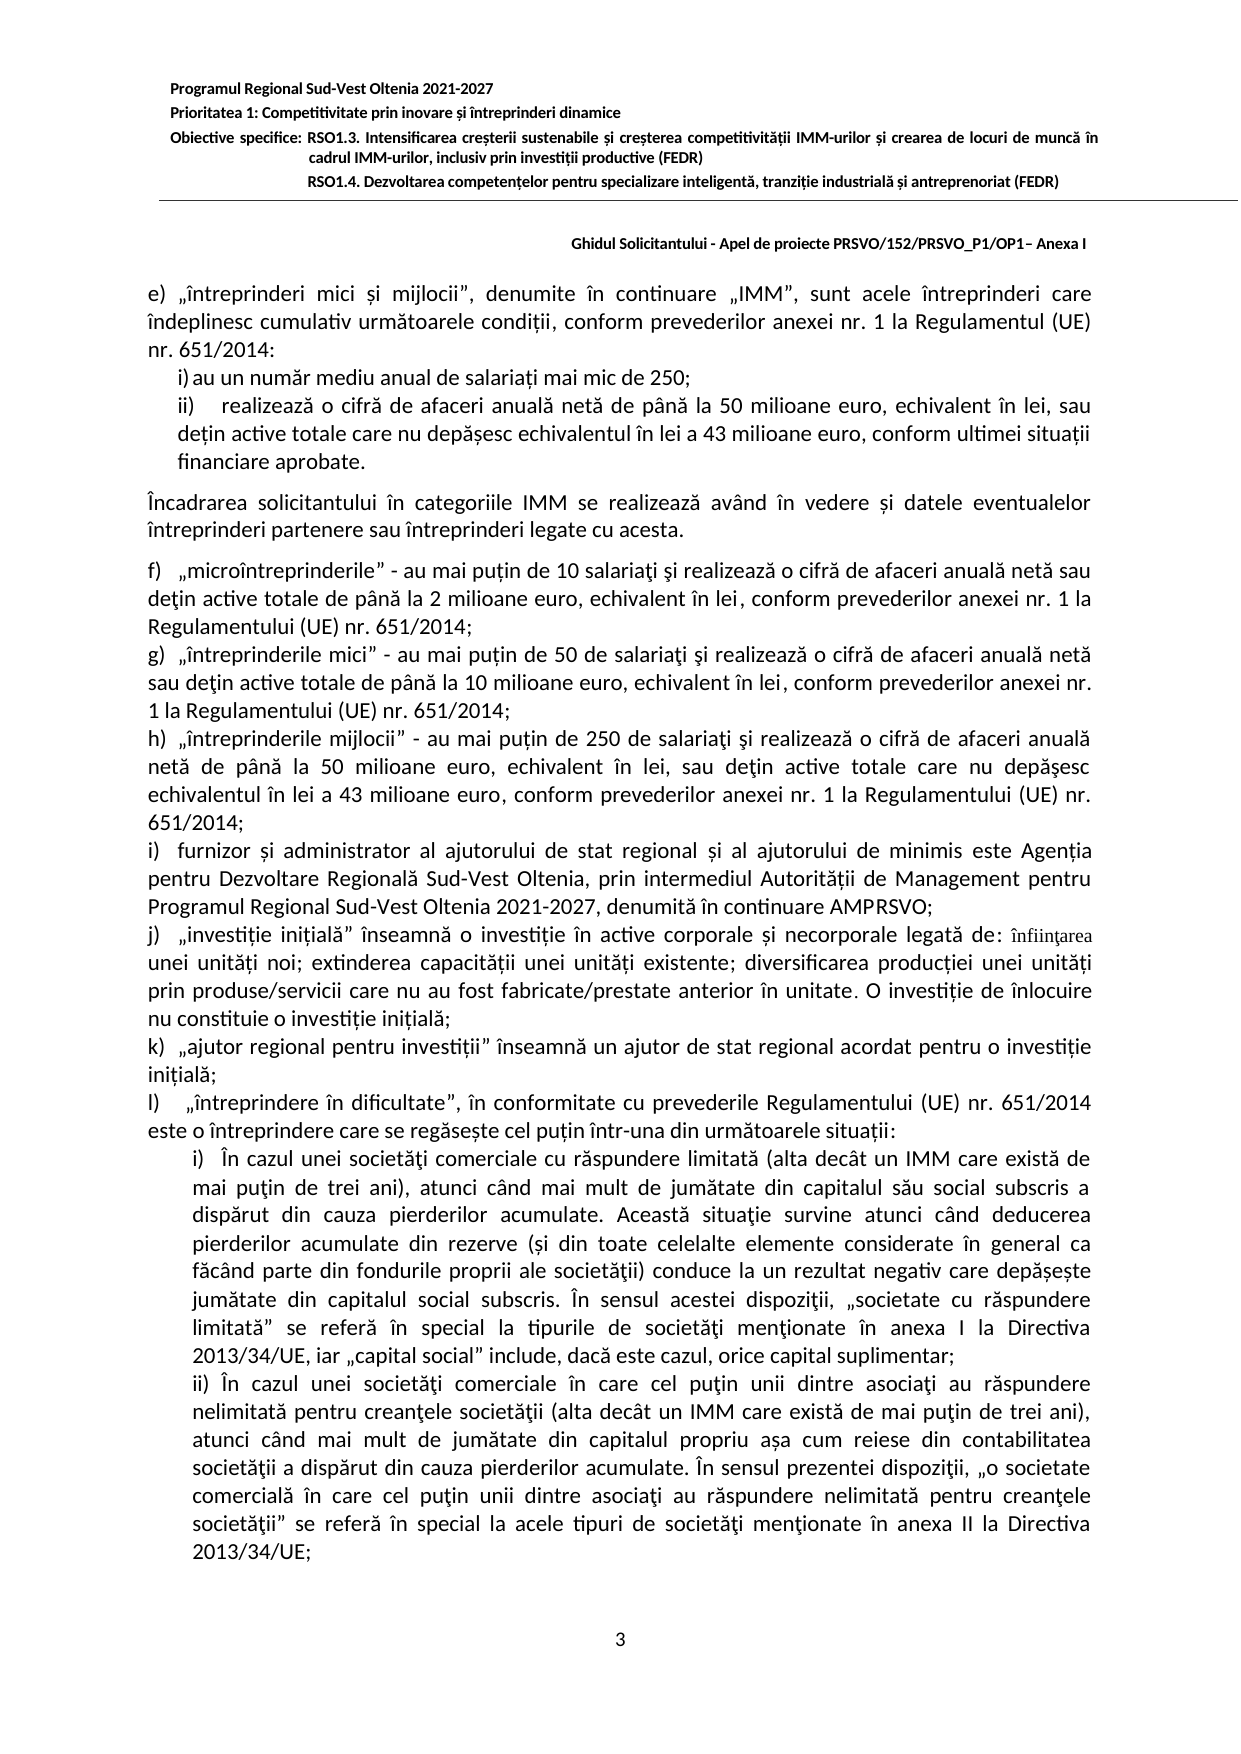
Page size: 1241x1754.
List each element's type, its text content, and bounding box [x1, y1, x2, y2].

list realizează o cifră de afaceri anuală netă de până la 50 milioane euro, echivalent în lei, sau dețin active totale care nu depășesc echivalentul în lei a 43 milioane euro, conform ultimei situații financiare aprobate. [177, 391, 1092, 475]
list „microîntreprinderile” - au mai puțin de 10 salariaţi şi realizează o cifră de afaceri anuală netă sau deţin active totale de până la 2 milioane euro, echivalent în lei, conform prevederilor anexei nr. 1 la Regulamentului (UE) nr. 651/2014; [148, 556, 1092, 640]
text Încadrarea solicitantului în categoriile IMM se realizează având în vedere și datele eventualelor întreprinderi partenere sau întreprinderi legate cu acesta. [148, 488, 1092, 544]
list „investiție inițială” înseamnă o investiție în active corporale și necorporale legată de: înfiinţarea unei unități noi; extinderea capacității unei unități existente; diversificarea producției unei unități prin produse/servicii care nu au fost fabricate/prestate anterior în unitate. O investiţie de înlocuire nu constituie o investiţie iniţială; [148, 920, 1092, 1032]
list furnizor și administrator al ajutorului de stat regional și al ajutorului de minimis este Agenția pentru Dezvoltare Regională Sud-Vest Oltenia, prin intermediul Autorității de Management pentru Programul Regional Sud-Vest Oltenia 2021-2027, denumită în continuare AMPRSVO; [148, 836, 1092, 920]
list „întreprinderi mici și mijlocii”, denumite în continuare „IMM”, sunt acele întreprinderi care îndeplinesc cumulativ următoarele condiții, conform prevederilor anexei nr. 1 la Regulamentul (UE) nr. 651/2014: [148, 279, 1092, 363]
list „întreprinderile mici” - au mai puțin de 50 de salariaţi şi realizează o cifră de afaceri anuală netă sau deţin active totale de până la 10 milioane euro, echivalent în lei, conform prevederilor anexei nr. 1 la Regulamentului (UE) nr. 651/2014; [148, 640, 1092, 724]
list „întreprinderile mijlocii” - au mai puțin de 250 de salariaţi şi realizează o cifră de afaceri anuală netă de până la 50 milioane euro, echivalent în lei, sau deţin active totale care nu depăşesc echivalentul în lei a 43 milioane euro, conform prevederilor anexei nr. 1 la Regulamentului (UE) nr. 651/2014; [148, 724, 1092, 836]
list „întreprindere în dificultate”, în conformitate cu prevederile Regulamentului (UE) nr. 651/2014 este o întreprindere care se regăsește cel puțin într-una din următoarele situații: [148, 1088, 1092, 1144]
list „ajutor regional pentru investiții” înseamnă un ajutor de stat regional acordat pentru o investiție inițială; [148, 1032, 1092, 1088]
list au un număr mediu anual de salariați mai mic de 250; [177, 363, 1092, 391]
list În cazul unei societăţi comerciale cu răspundere limitată (alta decât un IMM care există de mai puţin de trei ani), atunci când mai mult de jumătate din capitalul său social subscris a dispărut din cauza pierderilor acumulate. Această situaţie survine atunci când deducerea pierderilor acumulate din rezerve (și din toate celelalte elemente considerate în general ca făcând parte din fondurile proprii ale societăţii) conduce la un rezultat negativ care depășește jumătate din capitalul social subscris. În sensul acestei dispoziţii, „societate cu răspundere limitată” se referă în special la tipurile de societăţi menţionate în anexa I la Directiva 2013/34/UE, iar „capital social” include, dacă este cazul, orice capital suplimentar; [192, 1144, 1092, 1369]
list În cazul unei societăţi comerciale în care cel puţin unii dintre asociaţi au răspundere nelimitată pentru creanţele societăţii (alta decât un IMM care există de mai puţin de trei ani), atunci când mai mult de jumătate din capitalul propriu așa cum reiese din contabilitatea societăţii a dispărut din cauza pierderilor acumulate. În sensul prezentei dispoziţii, „o societate comercială în care cel puţin unii dintre asociaţi au răspundere nelimitată pentru creanţele societăţii” se referă în special la acele tipuri de societăţi menţionate în anexa II la Directiva 2013/34/UE; [192, 1369, 1092, 1565]
